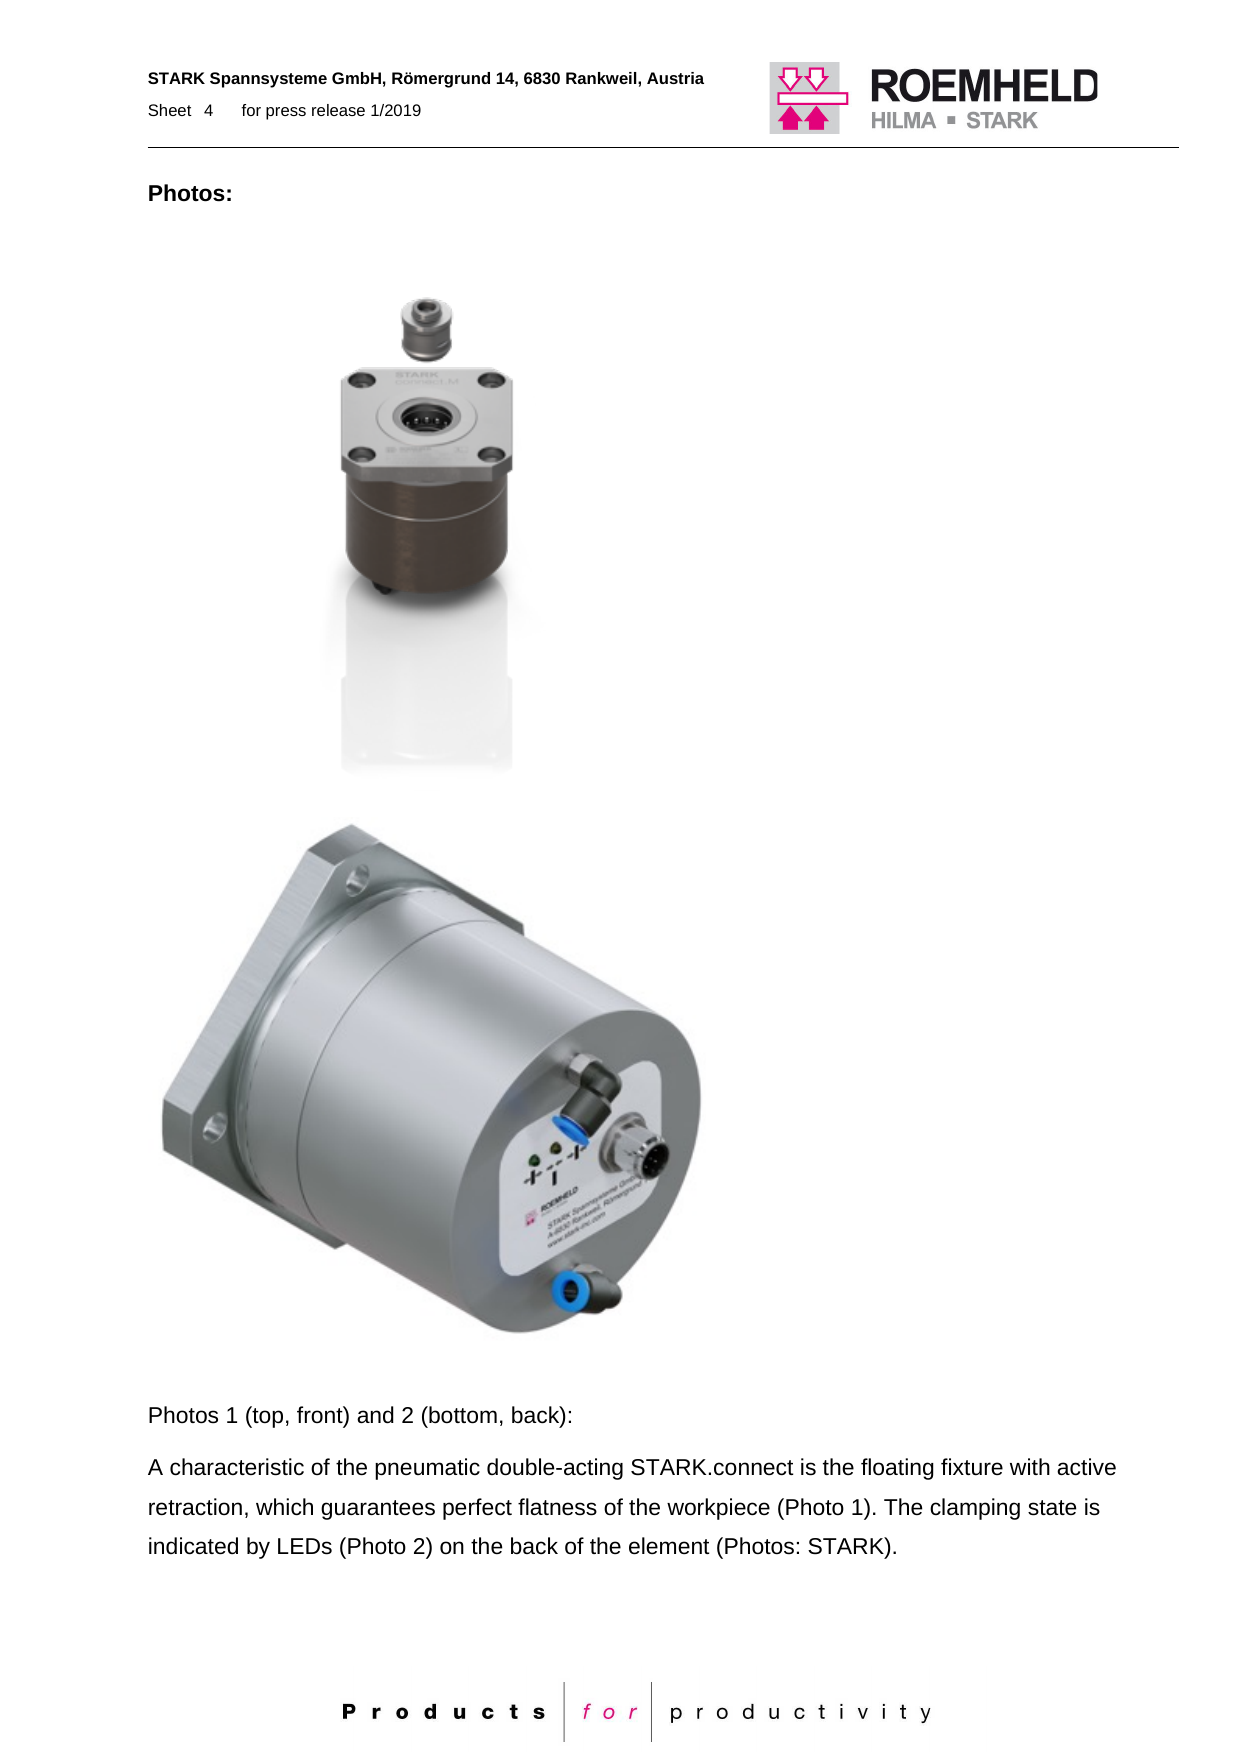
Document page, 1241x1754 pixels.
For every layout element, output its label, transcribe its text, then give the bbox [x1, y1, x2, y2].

picture [768, 62, 1097, 134]
picture [147, 231, 707, 791]
picture [147, 817, 707, 1376]
text Photos 1 (top, front) and 2 (bottom, back): [148, 1402, 1162, 1428]
picture [296, 1666, 987, 1752]
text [148, 1454, 1162, 1559]
text Photos: [148, 148, 1162, 206]
